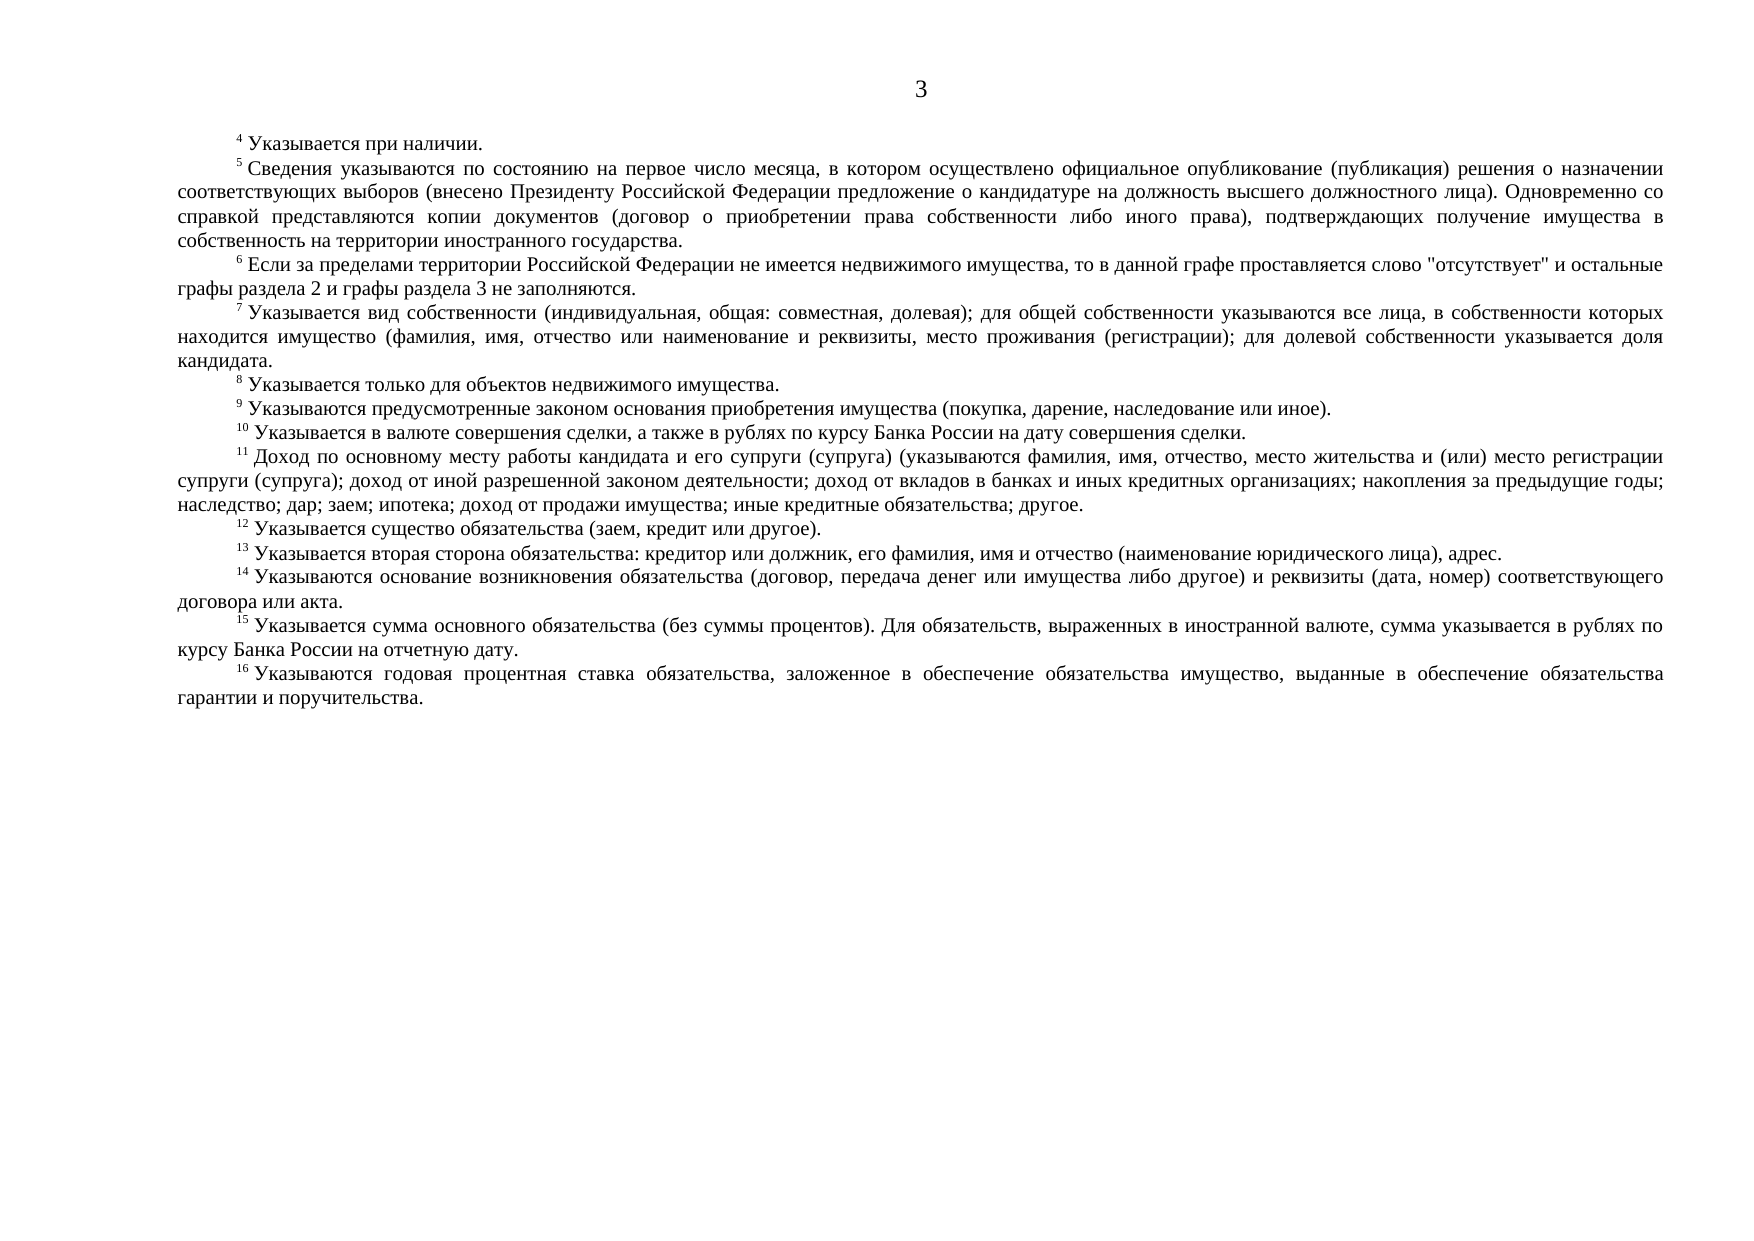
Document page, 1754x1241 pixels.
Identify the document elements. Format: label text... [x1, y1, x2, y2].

text 12 Указывается существо обязательства (заем, кредит или другое). [177, 516, 1665, 540]
text 15 Указывается сумма основного обязательства (без суммы процентов). Для обязательств, выраженных в иностранной валюте, сумма указывается в рублях по курсу Банка России на отчетную дату. [177, 613, 1665, 661]
text 6 Если за пределами территории Российской Федерации не имеется недвижимого имущества, то в данной графе проставляется слово "отсутствует" и остальные графы раздела 2 и графы раздела 3 не заполняются. [177, 252, 1665, 300]
text 14 Указываются основание возникновения обязательства (договор, передача денег или имущества либо другое) и реквизиты (дата, номер) соответствующего договора или акта. [177, 564, 1665, 613]
text 9 Указываются предусмотренные законом основания приобретения имущества (покупка, дарение, наследование или иное). [177, 396, 1665, 420]
text 10 Указывается в валюте совершения сделки, а также в рублях по курсу Банка России на дату совершения сделки. [177, 420, 1665, 444]
text 8 Указывается только для объектов недвижимого имущества. [177, 372, 1665, 396]
text 16 Указываются годовая процентная ставка обязательства, заложенное в обеспечение обязательства имущество, выданные в обеспечение обязательства гарантии и поручительства. [177, 661, 1665, 709]
text 5 Сведения указываются по состоянию на первое число месяца, в котором осуществлено официальное опубликование (публикация) решения о назначении соответствующих выборов (внесено Президенту Российской Федерации предложение о кандидатуре на должность высшего должностного лица). Одновременно со справкой представляются копии документов (договор о приобретении права собственности либо иного права), подтверждающих получение имущества в собственность на территории иностранного государства. [177, 155, 1665, 252]
text 13 Указывается вторая сторона обязательства: кредитор или должник, его фамилия, имя и отчество (наименование юридического лица), адрес. [177, 540, 1665, 564]
text 11 Доход по основному месту работы кандидата и его супруги (супруга) (указываются фамилия, имя, отчество, место жительства и (или) место регистрации супруги (супруга); доход от иной разрешенной законом деятельности; доход от вкладов в банках и иных кредитных организациях; накопления за предыдущие годы; наследство; дар; заем; ипотека; доход от продажи имущества; иные кредитные обязательства; другое. [177, 444, 1665, 516]
text 7 Указывается вид собственности (индивидуальная, общая: совместная, долевая); для общей собственности указываются все лица, в собственности которых находится имущество (фамилия, имя, отчество или наименование и реквизиты, место проживания (регистрации); для долевой собственности указывается доля кандидата. [177, 300, 1665, 372]
text 4 Указывается при наличии. [177, 131, 1665, 155]
